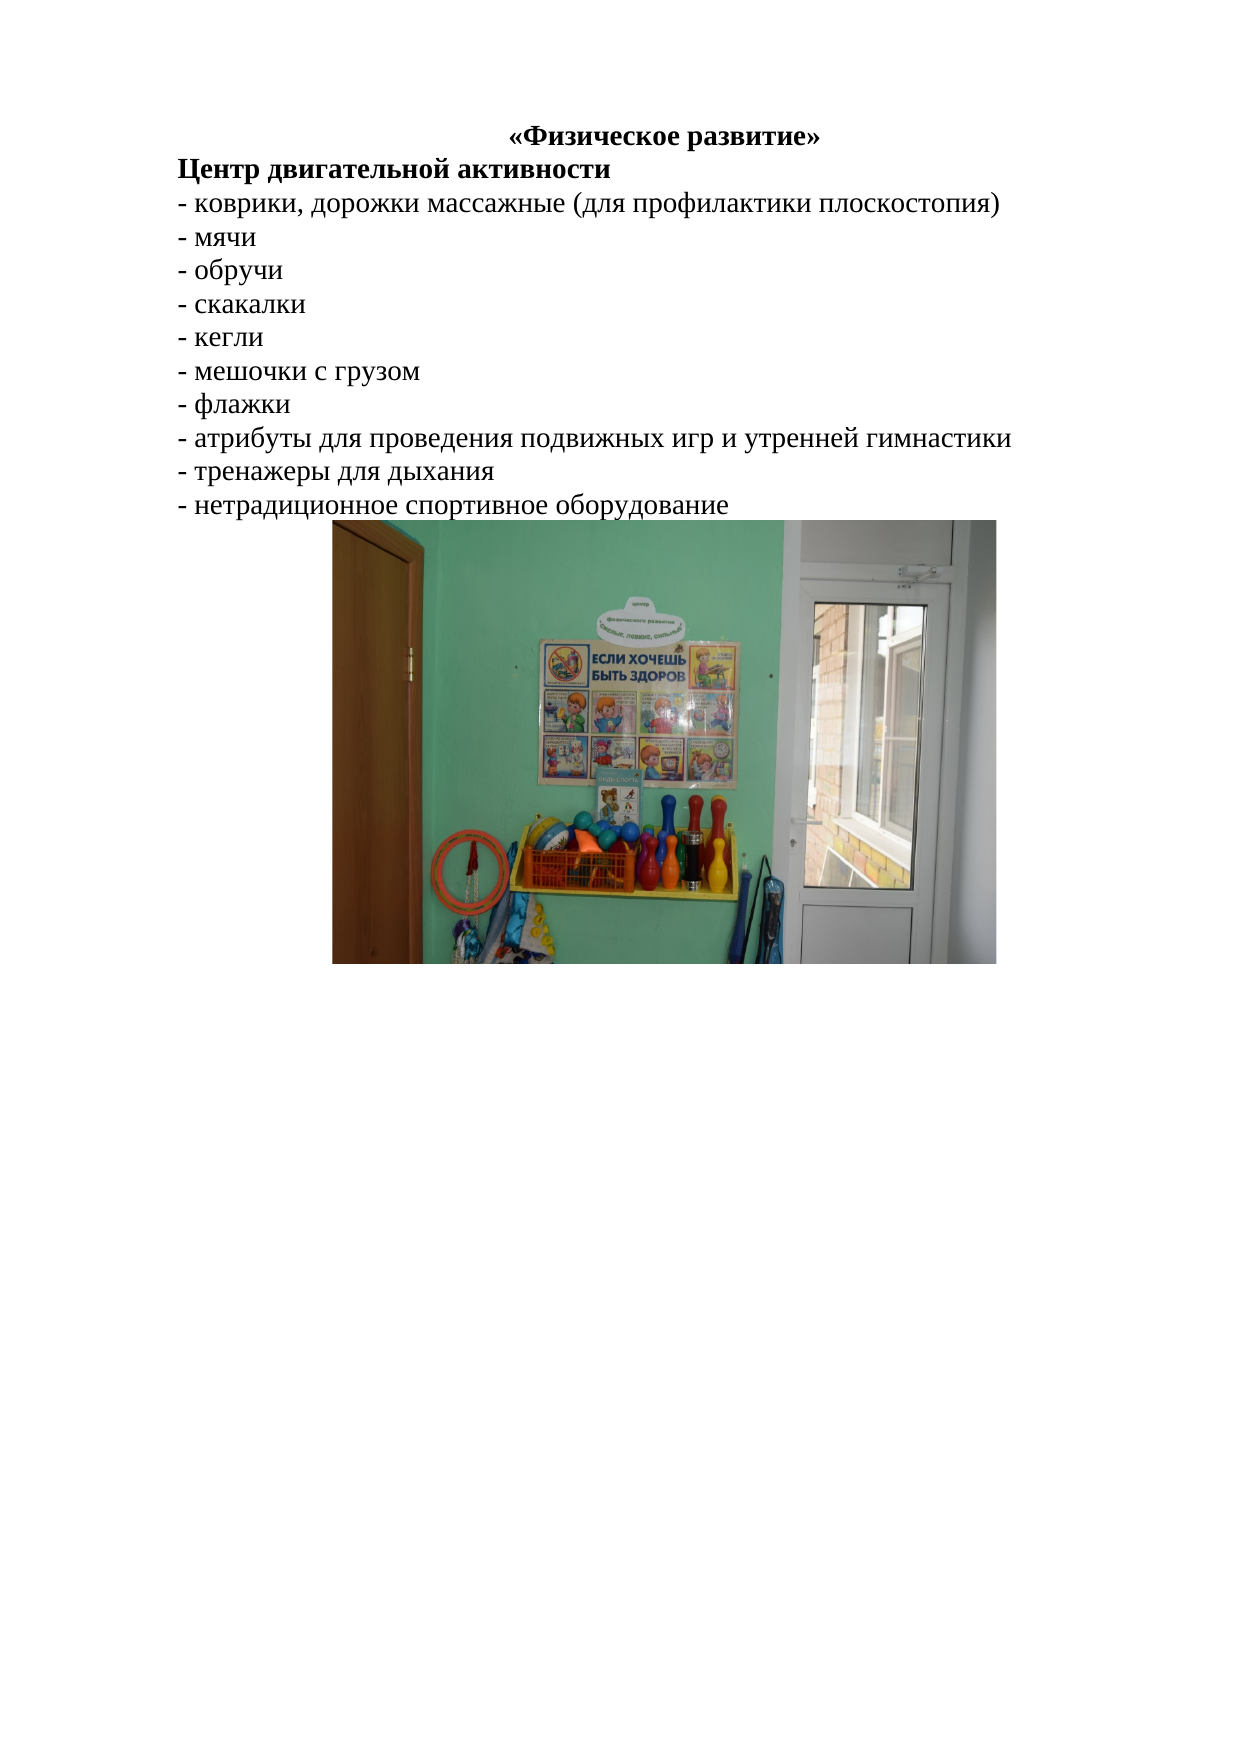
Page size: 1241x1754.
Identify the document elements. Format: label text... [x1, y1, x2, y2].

text - атрибуты для проведения подвижных игр и утренней гимнастики [177, 420, 1152, 453]
text - кегли [177, 319, 1152, 353]
text - скакалки [177, 286, 1152, 319]
text - обручи [177, 252, 1152, 286]
picture [332, 520, 997, 964]
text - коврики, дорожки массажные (для профилактики плоскостопия) [177, 185, 1152, 219]
text - мячи [177, 219, 1152, 252]
text - нетрадиционное спортивное оборудование [177, 487, 1152, 521]
text - мешочки с грузом [177, 353, 1152, 386]
text «Физическое развитие» [177, 118, 1152, 152]
text - флажки [177, 386, 1152, 420]
text Центр двигательной активности [177, 152, 1152, 185]
text - тренажеры для дыхания [177, 453, 1152, 487]
